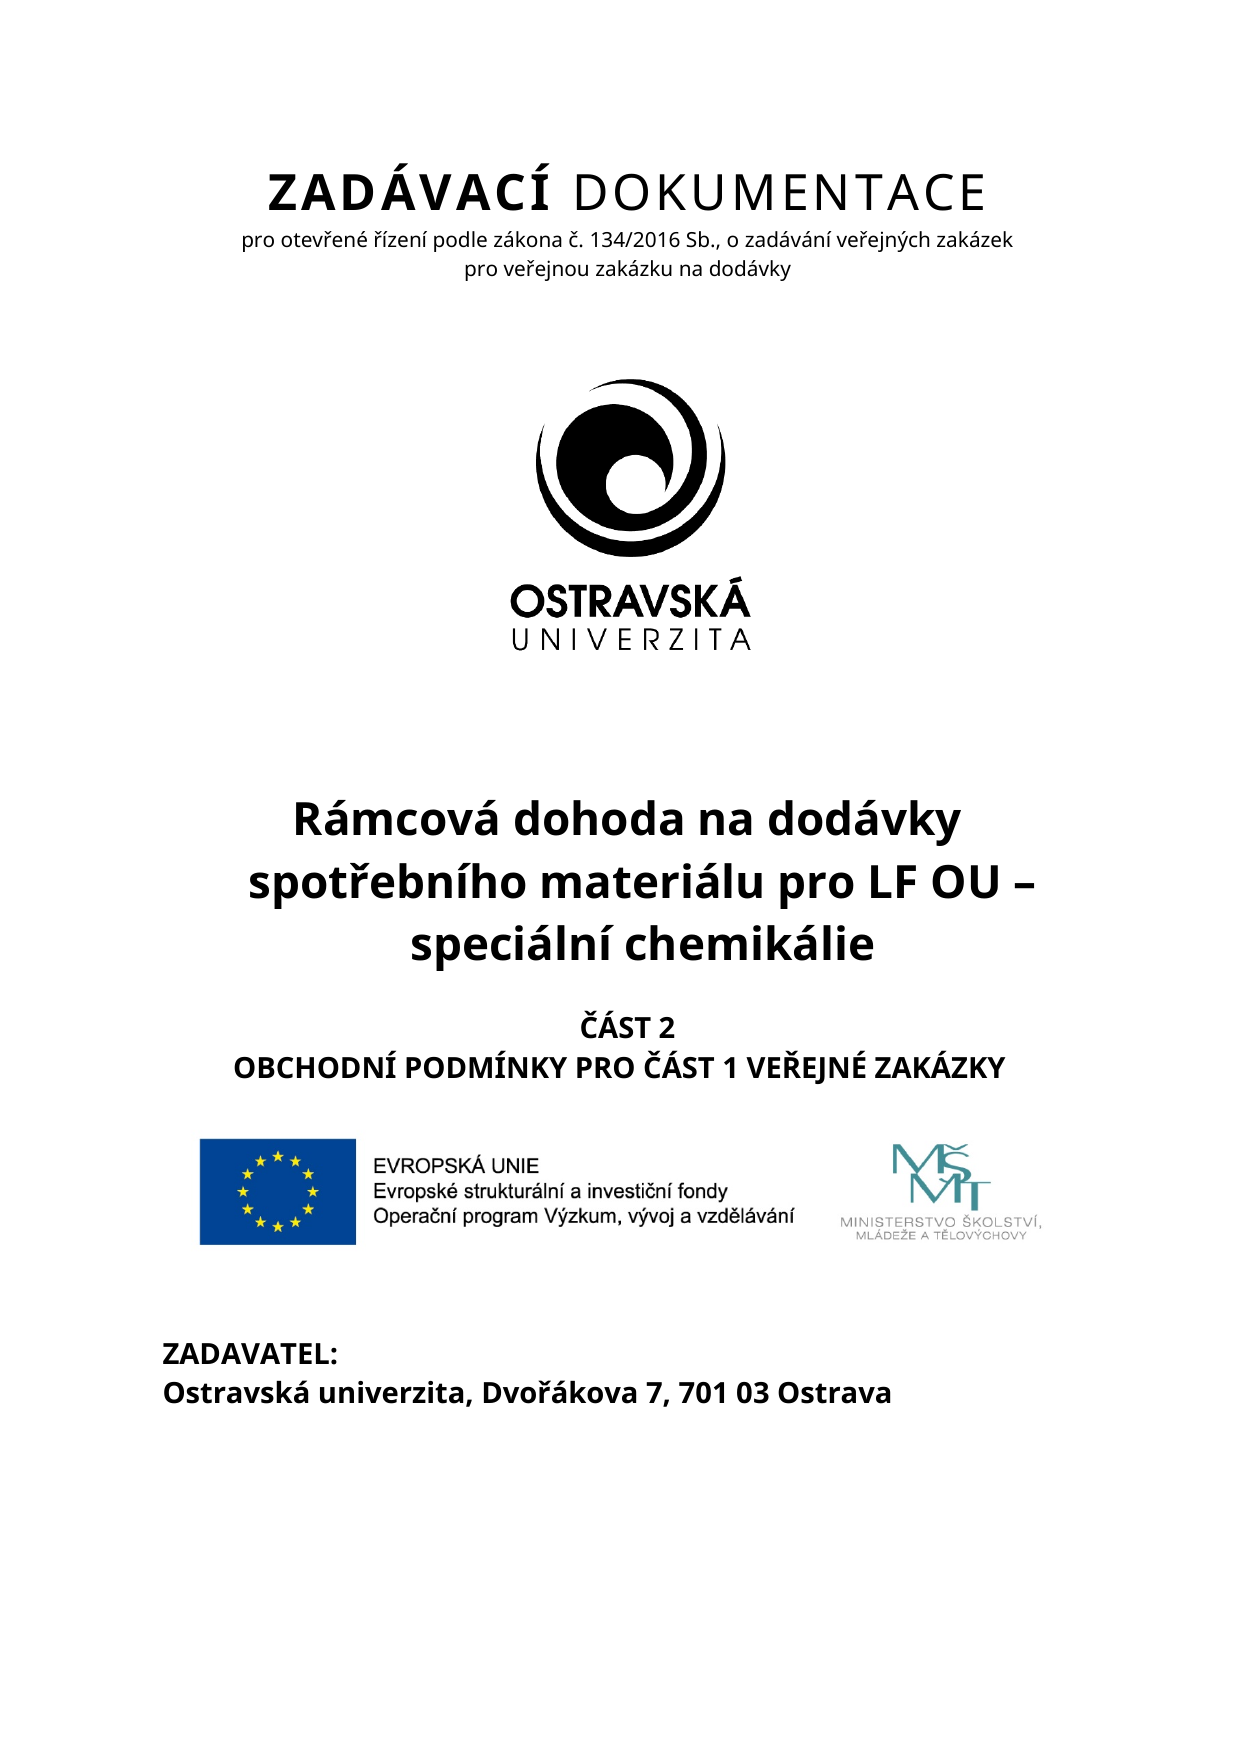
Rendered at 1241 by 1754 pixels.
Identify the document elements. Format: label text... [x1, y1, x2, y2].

text Zadávací dokumentace [162, 157, 1092, 225]
text ČÁST 2 [162, 1008, 1092, 1047]
text pro otevřené řízení podle zákona č. 134/2016 Sb., o zadávání veřejných zakázek [162, 225, 1092, 254]
text obchodní podmínky pro část 1 veřejné zakázky [146, 1047, 1092, 1087]
picture [447, 338, 808, 699]
text ZADAVATEL: [162, 1333, 1092, 1373]
text pro veřejnou zakázku na dodávky [162, 254, 1092, 282]
picture [147, 1087, 1093, 1297]
text Rámcová dohoda na dodávky spotřebního materiálu pro LF OU – speciální chemikálie [162, 787, 1092, 974]
text Ostravská univerzita, Dvořákova 7, 701 03 Ostrava [162, 1373, 1092, 1412]
